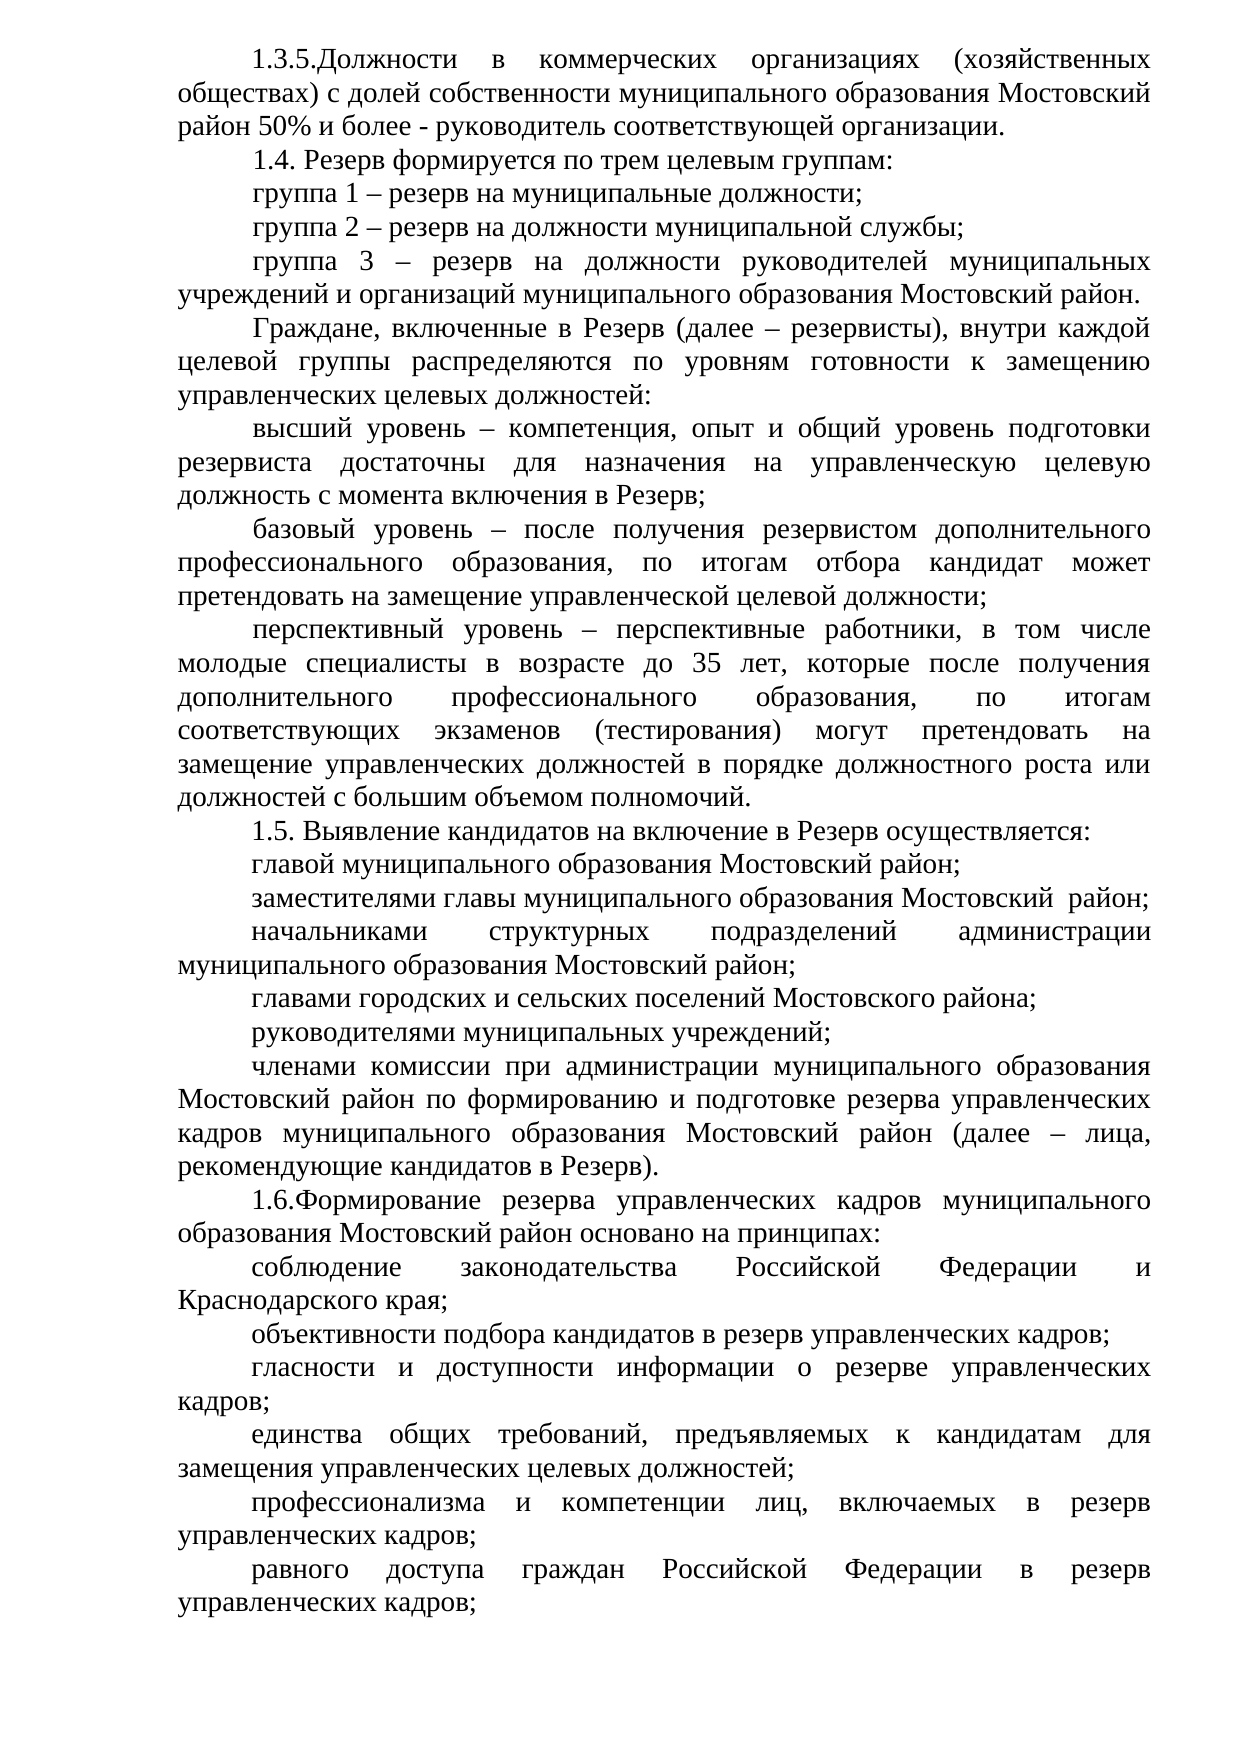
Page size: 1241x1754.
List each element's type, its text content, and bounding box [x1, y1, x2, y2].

text 1.3.5.Должности в коммерческих организациях (хозяйственных обществах) с долей собственности муниципального образования Мостовский район 50% и более - руководитель соответствующей организации. [177, 41, 1152, 142]
text главами городских и сельских поселений Мостовского района; [177, 981, 1152, 1014]
text 1.4. Резерв формируется по трем целевым группам: [177, 142, 1152, 176]
text профессионализма и компетенции лиц, включаемых в резерв управленческих кадров; [177, 1484, 1152, 1551]
text равного доступа граждан Российской Федерации в резерв управленческих кадров; [177, 1551, 1152, 1618]
text членами комиссии при администрации муниципального образования Мостовский район по формированию и подготовке резерва управленческих кадров муниципального образования Мостовский район (далее – лица, рекомендующие кандидатов в Резерв). [177, 1048, 1152, 1182]
text Граждане, включенные в Резерв (далее – резервисты), внутри каждой целевой группы распределяются по уровням готовности к замещению управленческих целевых должностей: [177, 310, 1152, 410]
text начальниками структурных подразделений администрации муниципального образования Мостовский район; [177, 913, 1152, 981]
text руководителями муниципальных учреждений; [177, 1014, 1152, 1048]
text заместителями главы муниципального образования Мостовский район; [177, 880, 1152, 913]
text главой муниципального образования Мостовский район; [177, 846, 1152, 880]
text 1.5. Выявление кандидатов на включение в Резерв осуществляется: [177, 813, 1152, 846]
text группа 1 – резерв на муниципальные должности; [177, 176, 1152, 209]
text соблюдение законодательства Российской Федерации и Краснодарского края; [177, 1249, 1152, 1316]
text высший уровень – компетенция, опыт и общий уровень подготовки резервиста достаточны для назначения на управленческую целевую должность с момента включения в Резерв; [177, 410, 1152, 511]
text группа 3 – резерв на должности руководителей муниципальных учреждений и организаций муниципального образования Мостовский район. [177, 243, 1152, 310]
text группа 2 – резерв на должности муниципальной службы; [177, 209, 1152, 243]
text 1.6.Формирование резерва управленческих кадров муниципального образования Мостовский район основано на принципах: [177, 1182, 1152, 1249]
text гласности и доступности информации о резерве управленческих кадров; [177, 1349, 1152, 1417]
text базовый уровень – после получения резервистом дополнительного профессионального образования, по итогам отбора кандидат может претендовать на замещение управленческой целевой должности; [177, 511, 1152, 612]
text объективности подбора кандидатов в резерв управленческих кадров; [177, 1316, 1152, 1349]
text перспективный уровень – перспективные работники, в том числе молодые специалисты в возрасте до 35 лет, которые после получения дополнительного профессионального образования, по итогам соответствующих экзаменов (тестирования) могут претендовать на замещение управленческих должностей в порядке должностного роста или должностей с большим объемом полномочий. [177, 612, 1152, 813]
text единства общих требований, предъявляемых к кандидатам для замещения управленческих целевых должностей; [177, 1417, 1152, 1484]
